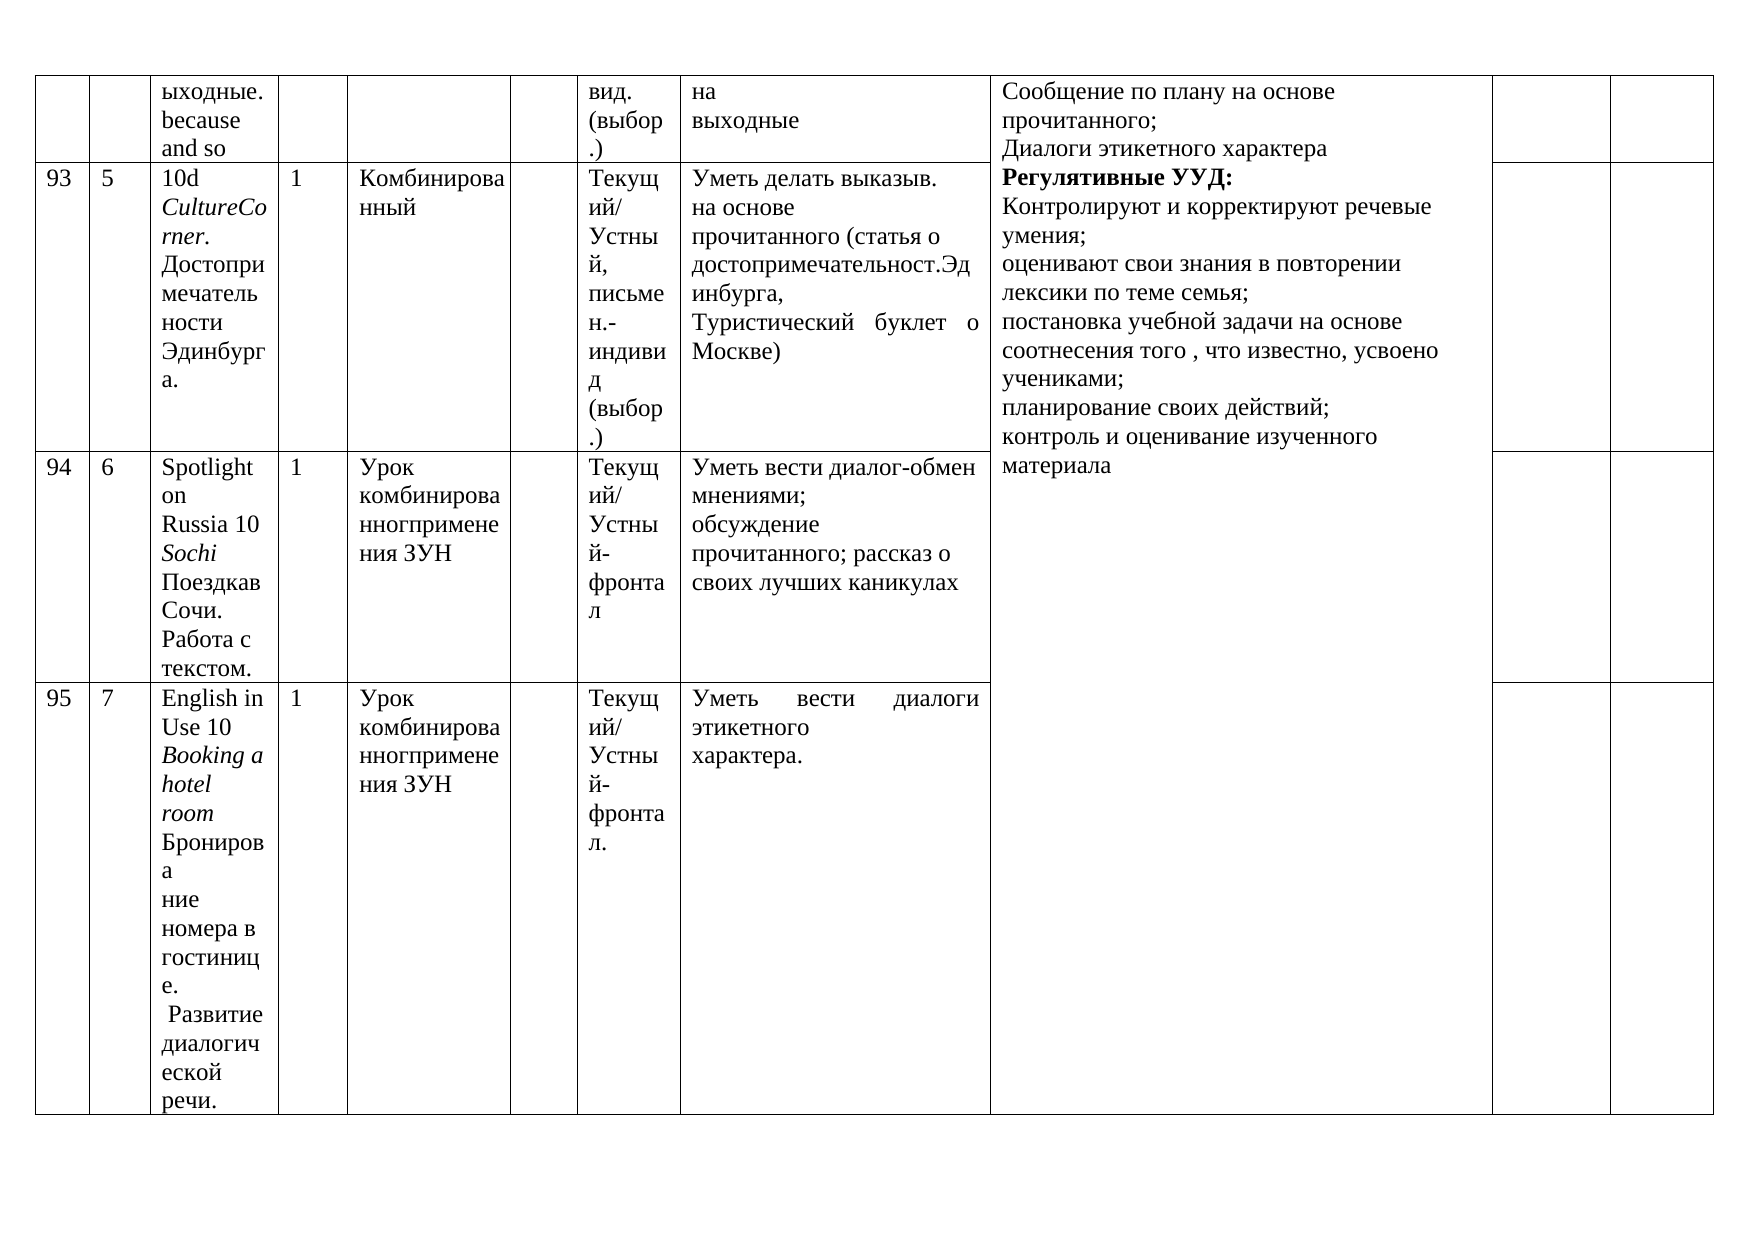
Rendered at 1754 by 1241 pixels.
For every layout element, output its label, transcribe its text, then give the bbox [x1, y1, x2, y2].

table_cell 94 [36, 452, 89, 682]
table_cell 10d CultureCorner. Достопримечательности Эдинбурга. [151, 163, 278, 451]
table_cell 6 [90, 452, 150, 682]
table_cell [1611, 452, 1713, 682]
table_cell [1493, 683, 1610, 1114]
table_cell Урок комбинированногприменения ЗУН [348, 452, 510, 682]
table_cell [1611, 683, 1713, 1114]
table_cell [151, 76, 278, 162]
table_cell Комбинированный [348, 163, 510, 451]
table_cell [1493, 452, 1610, 682]
table_cell English in Use 10 Booking a hotel room Бронирова ние номера в гостинице. Развитие диалогической речи. [151, 683, 278, 1114]
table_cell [681, 76, 990, 162]
table_cell [511, 76, 577, 162]
table_cell Текущий/ Устный- фронтал [578, 452, 680, 682]
table_cell [1493, 163, 1610, 451]
table_cell Уметь вести диалог-обмен мнениями; обсуждение прочитанного; рассказ о своих лучших каникулах [681, 452, 990, 682]
table_cell [1611, 163, 1713, 451]
table_cell 4 [90, 76, 150, 162]
table_cell 1 [279, 452, 347, 682]
table_cell Уметь делать выказыв. на основе прочитанного (статья о достопримечательност.Эдинбурга, Туристический буклет о Москве) [681, 163, 990, 451]
table_cell Уметь вести диалоги этикетного характера. [681, 683, 990, 1114]
table_cell [511, 452, 577, 682]
table_cell Текущий/ Устный, письмен.-индивид (выбор.) [578, 163, 680, 451]
table_cell Spotlight on Russia 10 Sochi ПоездкавСочи. Работа с текстом. [151, 452, 278, 682]
table_cell [1493, 76, 1610, 162]
table_cell [511, 683, 577, 1114]
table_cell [348, 76, 510, 162]
table_cell 1 [279, 76, 347, 162]
table_cell 1 [279, 163, 347, 451]
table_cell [578, 76, 680, 162]
table_cell 95 [36, 683, 89, 1114]
table_cell 92 [36, 76, 89, 162]
table_cell 1 [279, 683, 347, 1114]
table_cell 5 [90, 163, 150, 451]
table_cell Текущий/ Устный- фронтал. [578, 683, 680, 1114]
table_cell Урок комбинированногприменения ЗУН [348, 683, 510, 1114]
table_cell [511, 163, 577, 451]
table_cell 7 [90, 683, 150, 1114]
table_cell [1611, 76, 1713, 162]
table_cell 93 [36, 163, 89, 451]
